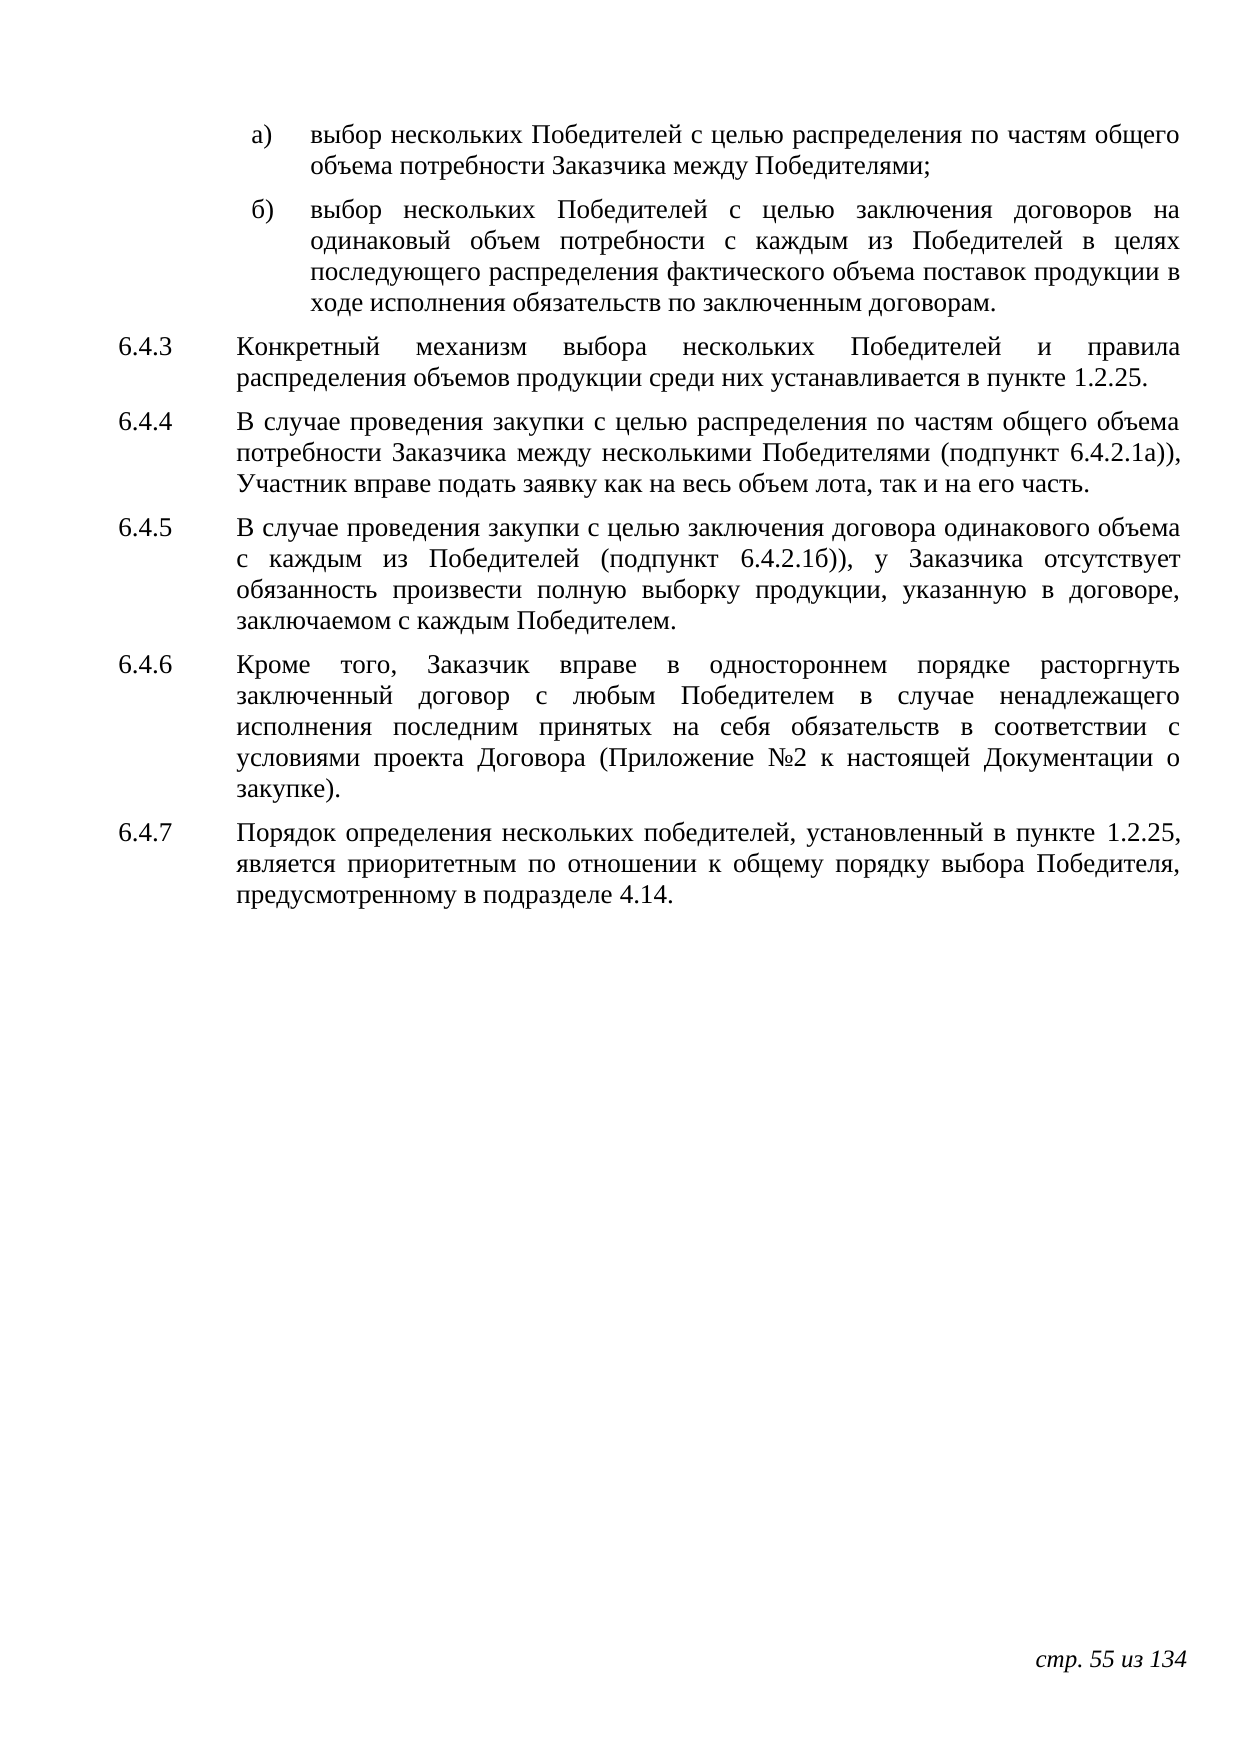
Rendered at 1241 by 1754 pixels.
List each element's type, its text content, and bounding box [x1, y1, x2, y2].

text выбор нескольких Победителей с целью распределения по частям общего объема потребности Заказчика между Победителями; [251, 118, 1181, 180]
text Конкретный механизм выбора нескольких Победителей и правила распределения объемов продукции среди них устанавливается в пункте 1.2.25. [118, 330, 1181, 392]
text Порядок определения нескольких победителей, установленный в пункте 1.2.25, является приоритетным по отношении к общему порядку выбора Победителя, предусмотренному в подразделе 4.14. [118, 816, 1181, 909]
text Кроме того, Заказчик вправе в одностороннем порядке расторгнуть заключенный договор с любым Победителем в случае ненадлежащего исполнения последним принятых на себя обязательств в соответствии с условиями проекта Договора (Приложение №2 к настоящей Документации о закупке). [118, 648, 1181, 803]
text В случае проведения закупки с целью заключения договора одинакового объема с каждым из Победителей (подпункт 6.4.2б)), у Заказчика отсутствует обязанность произвести полную выборку продукции, указанную в договоре, заключаемом с каждым Победителем. [118, 511, 1181, 635]
text В случае проведения закупки с целью распределения по частям общего объема потребности Заказчика между несколькими Победителями (подпункт 6.4.2а)), Участник вправе подать заявку как на весь объем лота, так и на его часть. [118, 405, 1181, 498]
text выбор нескольких Победителей с целью заключения договоров на одинаковый объем потребности с каждым из Победителей в целях последующего распределения фактического объема поставок продукции в ходе исполнения обязательств по заключенным договорам. [251, 193, 1181, 317]
